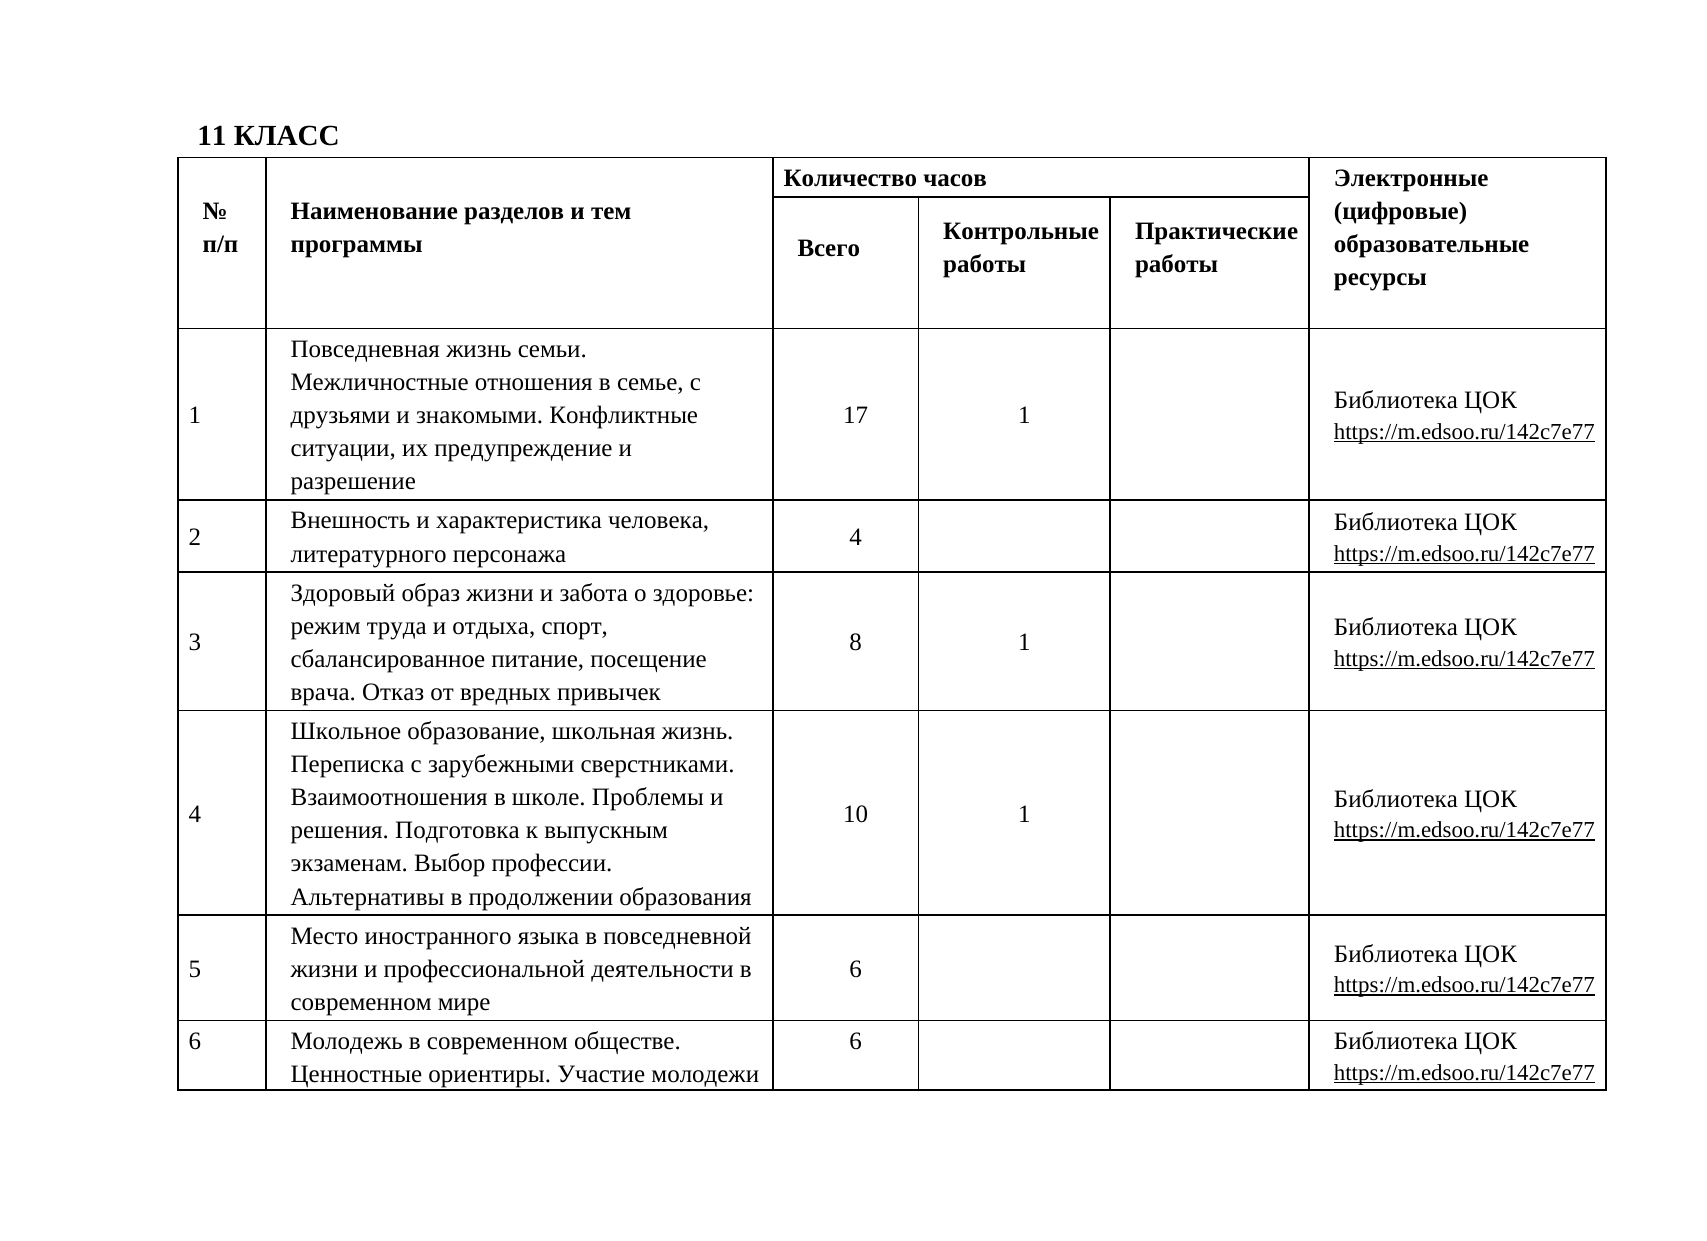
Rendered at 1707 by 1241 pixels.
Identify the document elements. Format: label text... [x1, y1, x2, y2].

table_cell 1 [919, 329, 1109, 499]
table_cell [919, 1021, 1109, 1089]
table_cell Практические работы [1111, 198, 1308, 327]
table_cell Контрольные работы [919, 198, 1109, 327]
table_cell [1310, 1021, 1605, 1089]
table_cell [267, 1021, 772, 1089]
table_cell [1111, 501, 1308, 571]
table_cell Библиотека ЦОК https://m.edsoo.ru/142c7e77 [1310, 916, 1605, 1019]
table_cell Библиотека ЦОК https://m.edsoo.ru/142c7e77 [1310, 573, 1605, 710]
table_cell [919, 501, 1109, 571]
table_cell 2 [179, 501, 265, 571]
table_cell 4 [179, 711, 265, 914]
table_cell 3 [179, 573, 265, 710]
table_cell Школьное образование, школьная жизнь. Переписка с зарубежными сверстниками. Взаимоотношения в школе. Проблемы и решения. Подготовка к выпускным экзаменам. Выбор профессии. Альтернативы в продолжении образования [267, 711, 772, 914]
table_cell [919, 916, 1109, 1019]
text 11 КЛАСС [190, 118, 1618, 152]
table_cell [1111, 1021, 1308, 1089]
table_cell 6 [774, 1021, 918, 1089]
table_cell 10 [774, 711, 918, 914]
table_cell Место иностранного языка в повседневной жизни и профессиональной деятельности в современном мире [267, 916, 772, 1019]
table_cell Библиотека ЦОК https://m.edsoo.ru/142c7e77 [1310, 329, 1605, 499]
table_cell 1 [919, 711, 1109, 914]
table_cell 6 [179, 1021, 265, 1089]
table_header № п/п [179, 158, 265, 327]
table_cell Библиотека ЦОК https://m.edsoo.ru/142c7e77 [1310, 711, 1605, 914]
table_cell 17 [774, 329, 918, 499]
table_header Наименование разделов и тем программы [267, 158, 772, 327]
table_cell [1111, 711, 1308, 914]
table_cell Библиотека ЦОК https://m.edsoo.ru/142c7e77 [1310, 501, 1605, 571]
table_cell 4 [774, 501, 918, 571]
table_cell Повседневная жизнь семьи. Межличностные отношения в семье, с друзьями и знакомыми. Конфликтные ситуации, их предупреждение и разрешение [267, 329, 772, 499]
table_cell 6 [774, 916, 918, 1019]
table_cell 1 [919, 573, 1109, 710]
table_cell 8 [774, 573, 918, 710]
table_cell [1111, 573, 1308, 710]
table_cell 1 [179, 329, 265, 499]
table_cell Внешность и характеристика человека, литературного персонажа [267, 501, 772, 571]
table_cell 5 [179, 916, 265, 1019]
table_cell [1111, 329, 1308, 499]
table_cell Всего [774, 198, 918, 327]
table_cell Здоровый образ жизни и забота о здоровье: режим труда и отдыха, спорт, сбалансированное питание, посещение врача. Отказ от вредных привычек [267, 573, 772, 710]
table_header Электронные (цифровые) образовательные ресурсы [1310, 158, 1605, 327]
table_header Количество часов [774, 158, 1308, 196]
table_cell [1111, 916, 1308, 1019]
